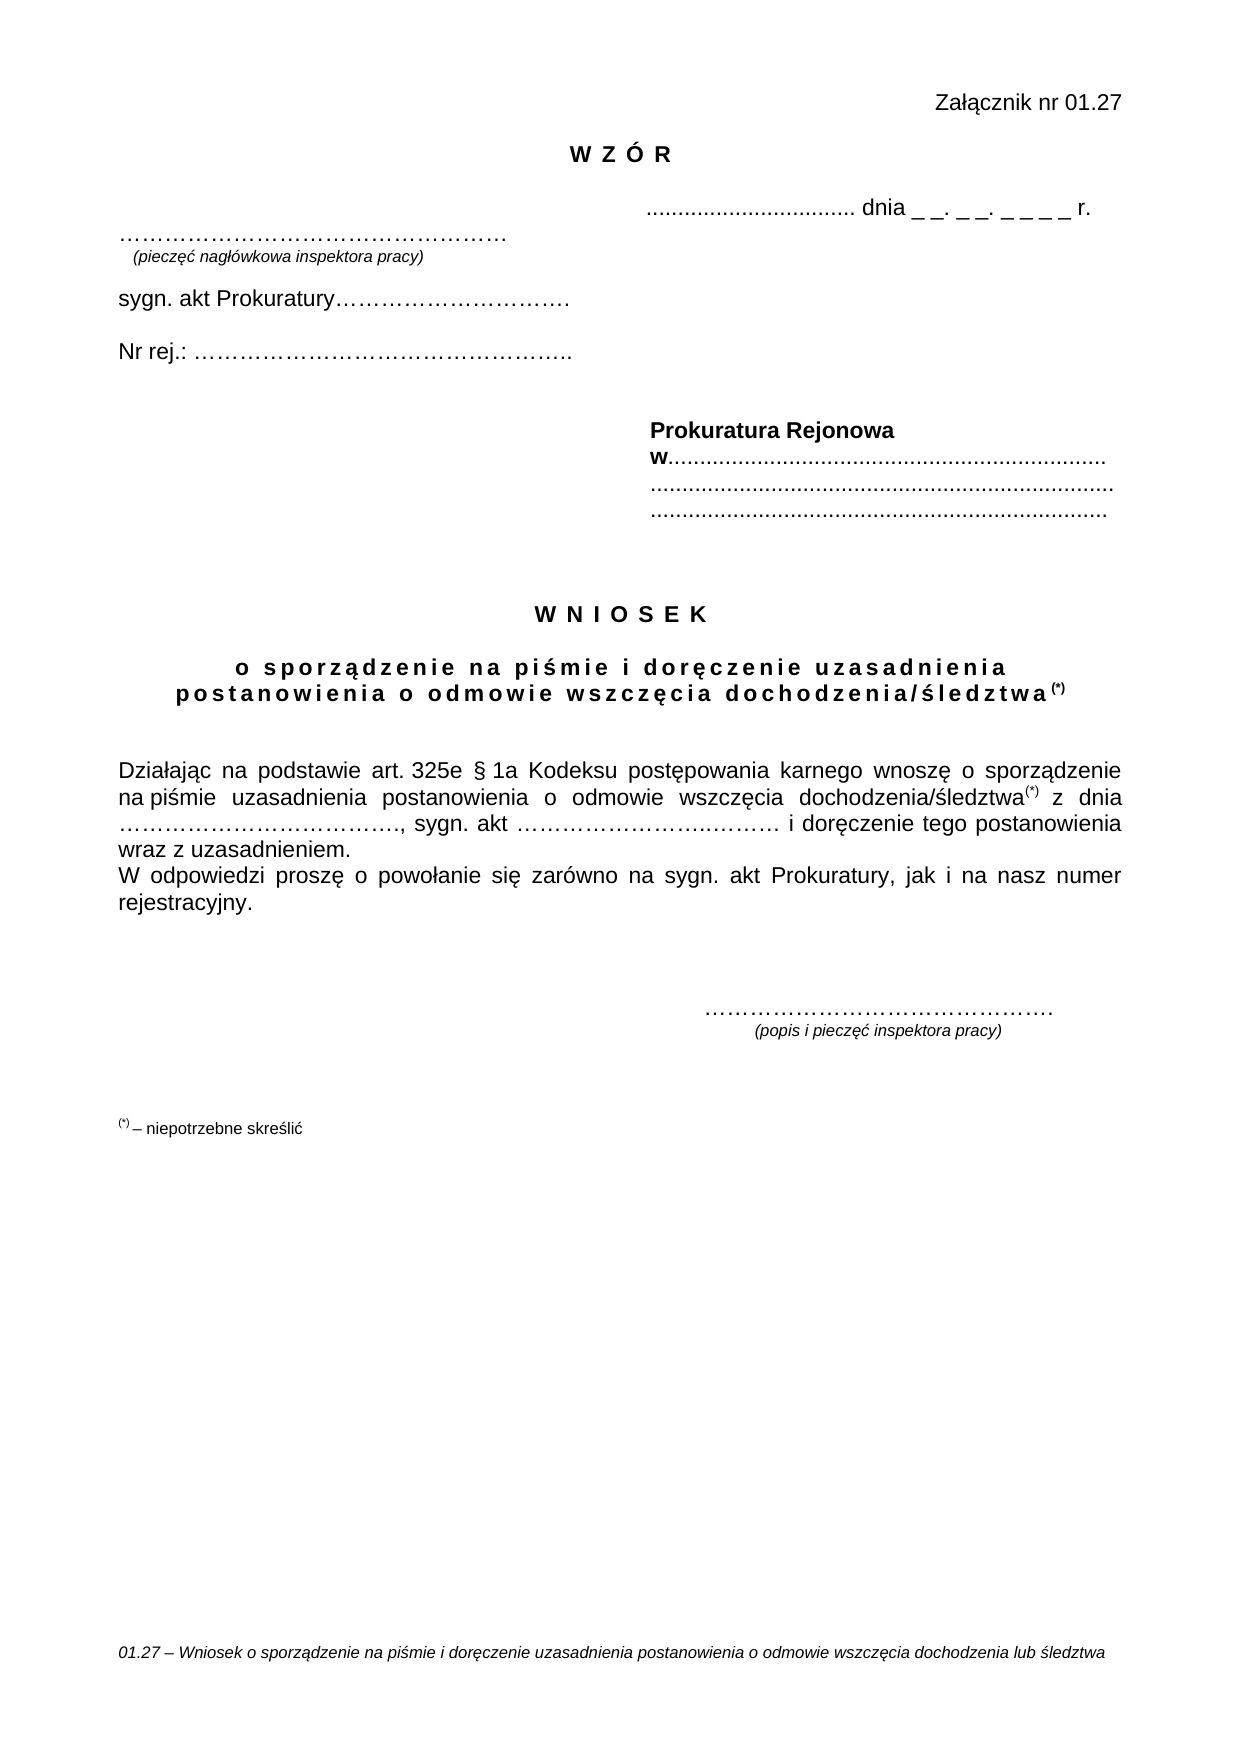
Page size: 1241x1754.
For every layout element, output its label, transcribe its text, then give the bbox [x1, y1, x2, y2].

text (*) – niepotrzebne skreślić [118, 1116, 1122, 1138]
text ................................. dnia _ _. _ _. _ _ _ _ r. [620, 194, 1122, 220]
text ………………………………………. [634, 994, 1122, 1021]
text o sporządzenie na piśmie i doręczenie uzasadnienia [118, 654, 1122, 680]
text W odpowiedzi proszę o powołanie się zarówno na sygn. akt Prokuratury, jak i na nasz numer rejestracyjny. [118, 862, 1122, 915]
text ................................................................................................................................................. [650, 469, 1117, 522]
text Załącznik nr 01.27 [118, 89, 1122, 115]
text postanowienia o odmowie wszczęcia dochodzenia/śledztwa(*) [118, 680, 1122, 707]
text …………………………………………… [118, 220, 1122, 247]
text WZÓR [118, 141, 1122, 168]
text WNIOSEK [118, 601, 1122, 628]
text sygn. akt Prokuratury…………………………. [118, 285, 1122, 311]
text Działając na podstawie art. 325e § 1a Kodeksu postępowania karnego wnoszę o sporządzenie na piśmie uzasadnienia postanowienia o odmowie wszczęcia dochodzenia/śledztwa(*) z dnia ………………………………., sygn. akt ……………………..……… i doręczenie tego postanowienia wraz z uzasadnieniem. [118, 757, 1122, 862]
text Nr rej.: ………………………………………….. [118, 338, 1122, 364]
text Prokuratura Rejonowa [650, 417, 1122, 443]
text (popis i pieczęć inspektora pracy) [634, 1021, 1122, 1040]
text (pieczęć nagłówkowa inspektora pracy) [118, 247, 1122, 266]
text w..................................................................... [650, 443, 1117, 469]
